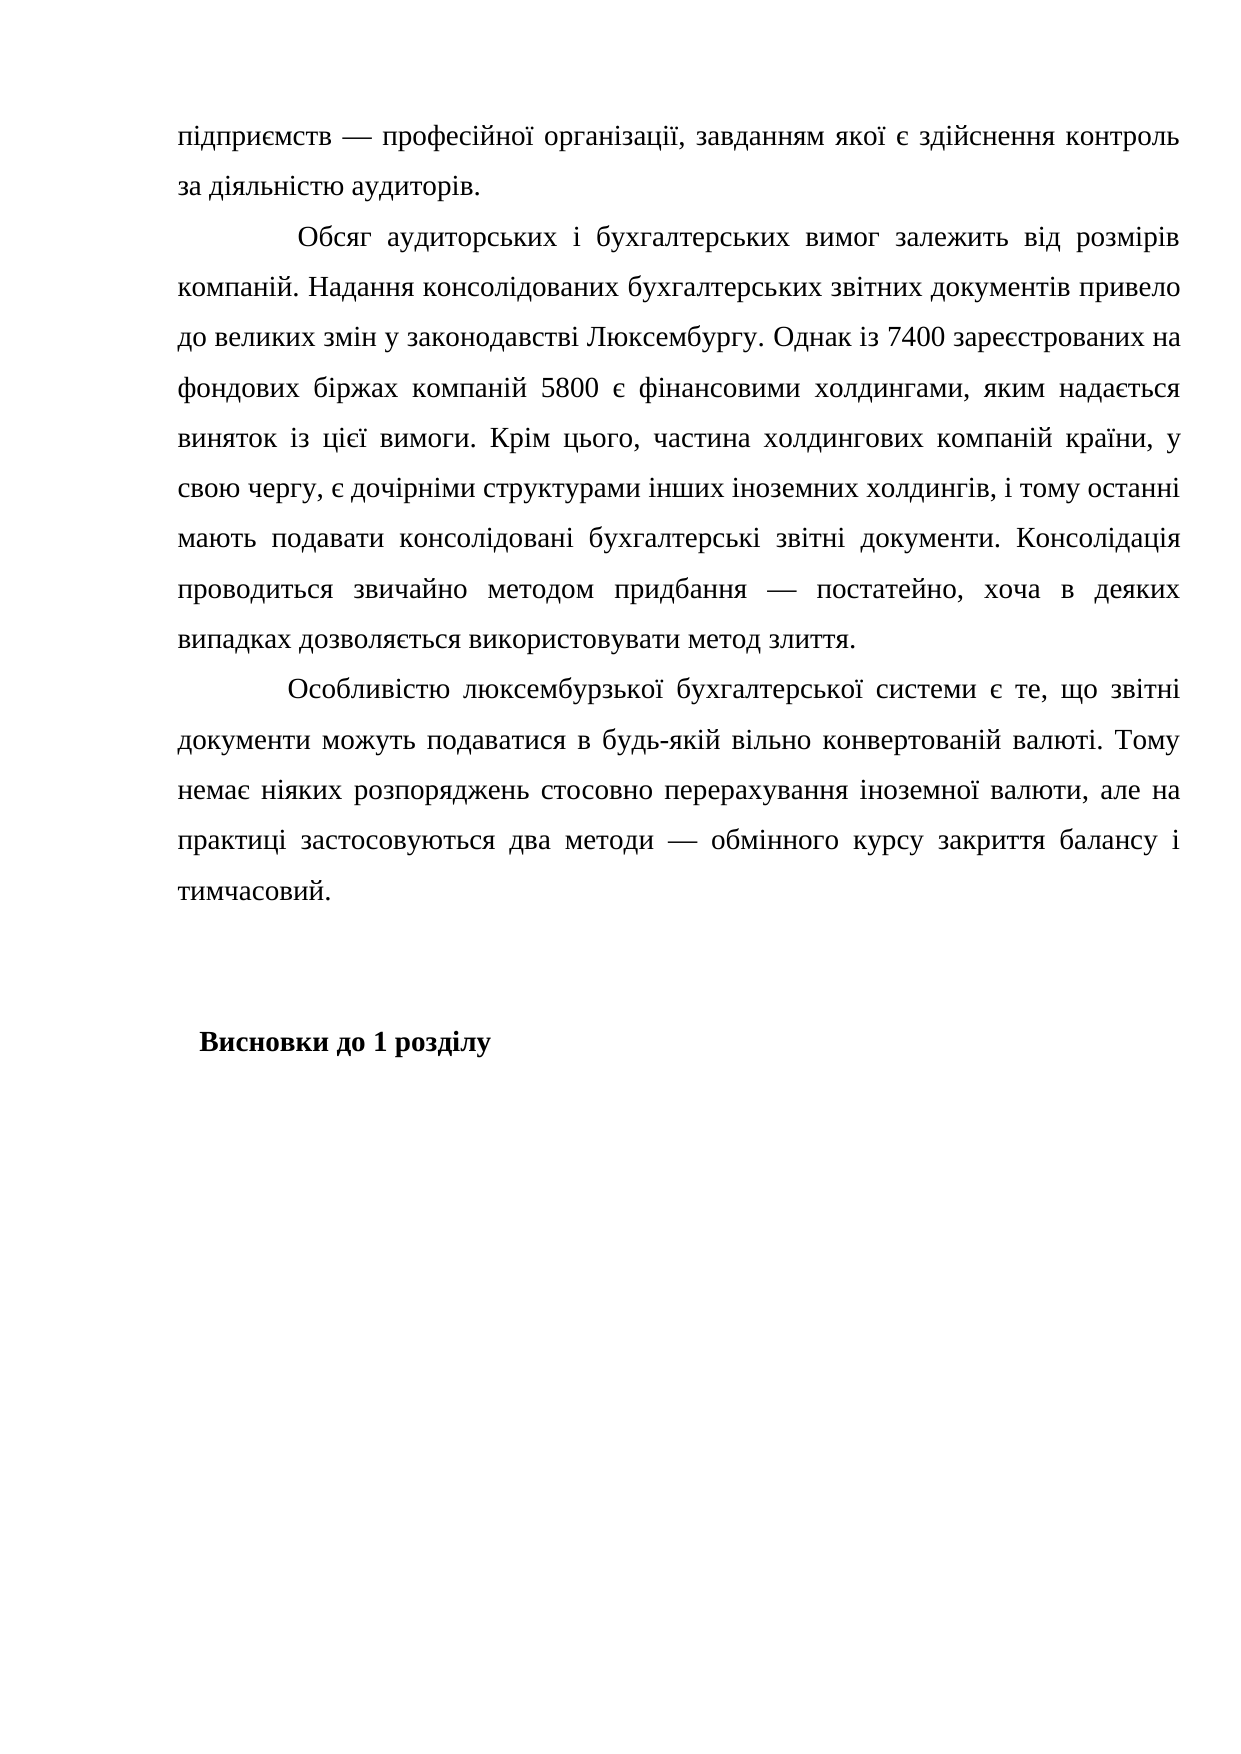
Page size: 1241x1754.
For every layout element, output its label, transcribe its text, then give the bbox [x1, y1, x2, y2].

text Особливістю люксембурзької бухгалтерської системи є те, що звітні документи можуть подаватися в будь-якій вільно конвертованій валюті. Тому немає ніяких розпоряджень стосовно перерахування іноземної валюти, але на практиці застосовуються два методи — обмінного курсу закриття балансу і тимчасовий. [177, 672, 1181, 906]
text Обсяг аудиторських і бухгалтерських вимог залежить від розмірів компаній. Надання консолідованих бухгалтерських звітних документів привело до великих змін у законодавстві Люксембургу. Однак із 7400 зареєстрованих на фондових біржах компаній 5800 є фінансовими холдингами, яким надається виняток із цієї вимоги. Крім цього, частина холдингових компаній країни, у свою чергу, є дочірніми структурами інших іноземних холдингів, і тому останні мають подавати консолідовані бухгалтерські звітні документи. Консолідація проводиться звичайно методом придбання — постатейно, хоча в деяких випадках дозволяється використовувати метод злиття. [177, 219, 1181, 655]
text Висновки до 1 розділу [177, 1024, 1181, 1057]
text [177, 118, 1181, 202]
